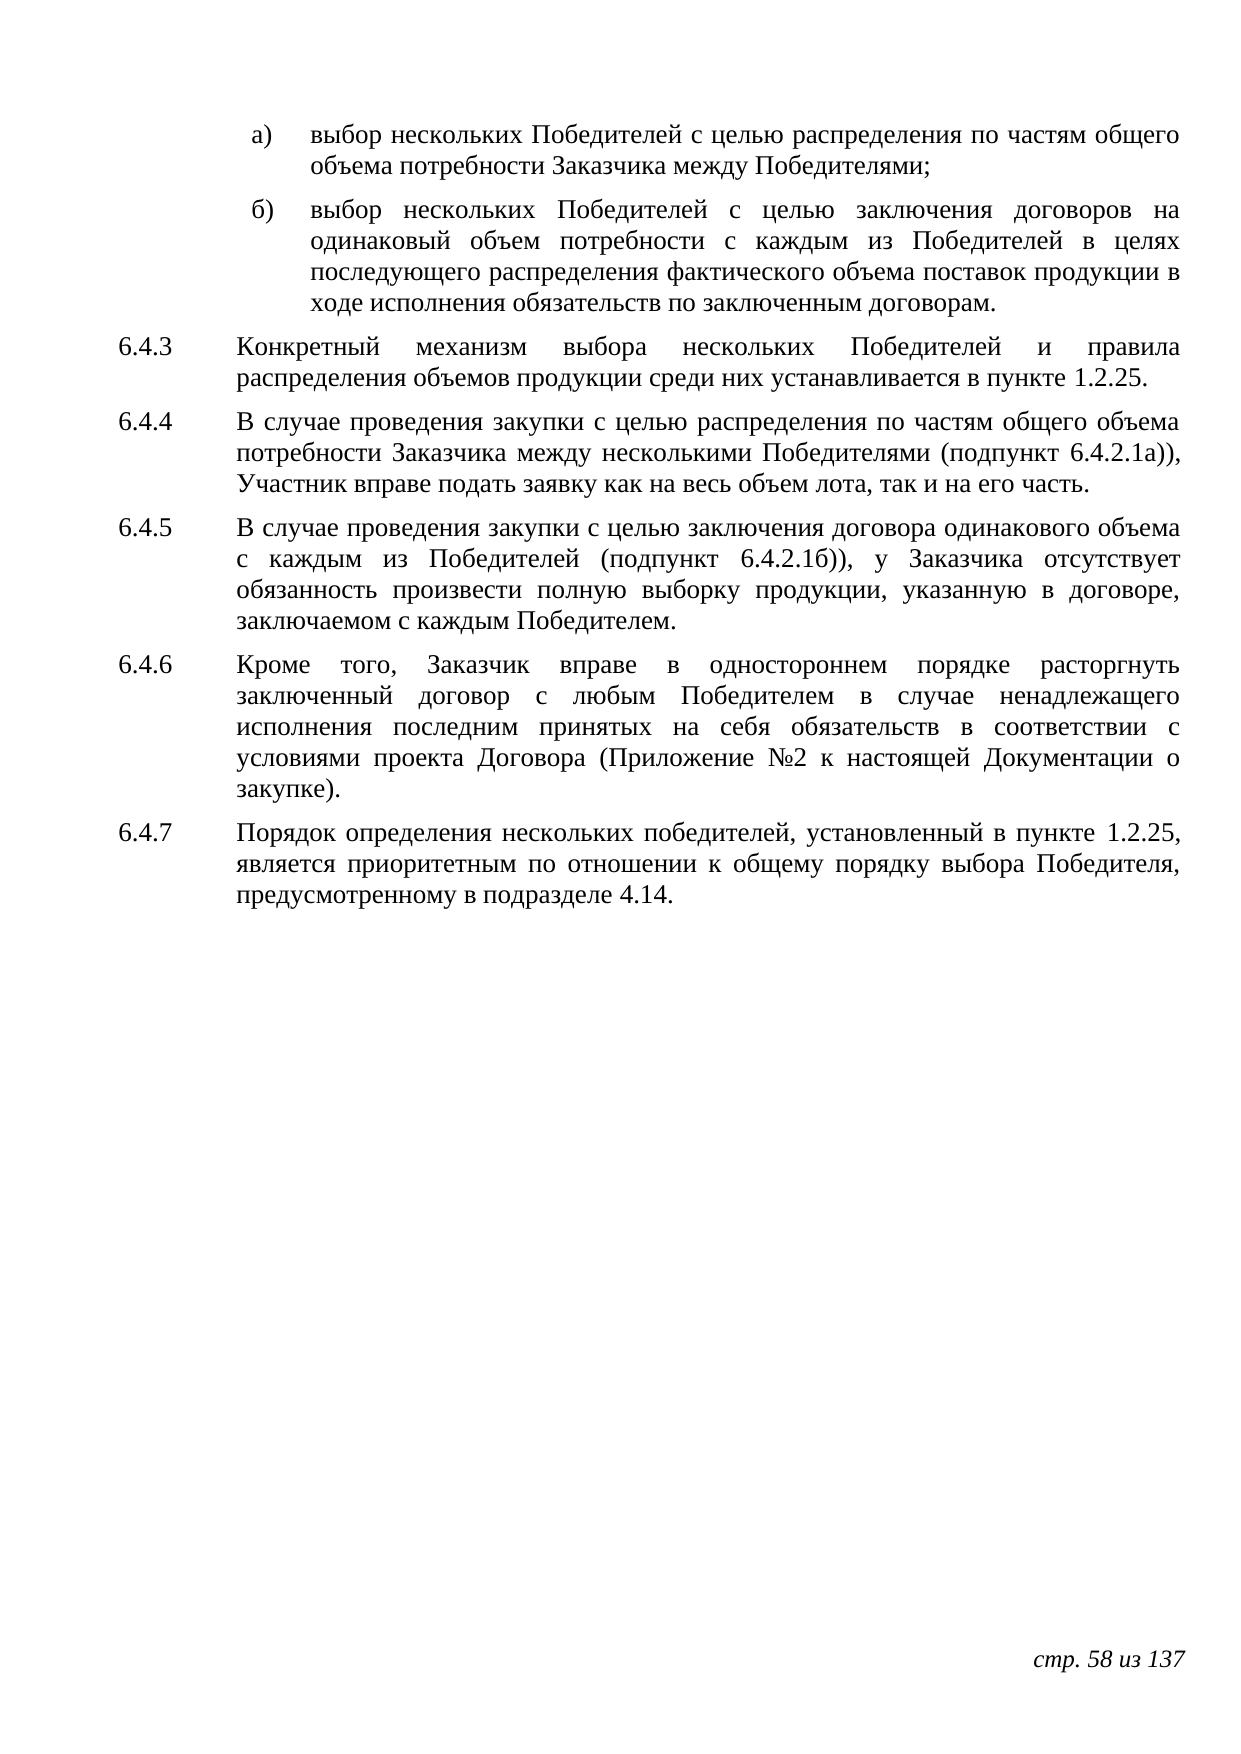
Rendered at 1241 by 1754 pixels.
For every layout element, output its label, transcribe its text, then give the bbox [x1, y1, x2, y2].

text В случае проведения закупки с целью распределения по частям общего объема потребности Заказчика между несколькими Победителями (подпункт 6.4.2а)), Участник вправе подать заявку как на весь объем лота, так и на его часть. [118, 405, 1181, 498]
text выбор нескольких Победителей с целью заключения договоров на одинаковый объем потребности с каждым из Победителей в целях последующего распределения фактического объема поставок продукции в ходе исполнения обязательств по заключенным договорам. [251, 193, 1181, 317]
text Порядок определения нескольких победителей, установленный в пункте 1.2.25, является приоритетным по отношении к общему порядку выбора Победителя, предусмотренному в подразделе 4.14. [118, 816, 1181, 909]
text выбор нескольких Победителей с целью распределения по частям общего объема потребности Заказчика между Победителями; [251, 118, 1181, 180]
text Конкретный механизм выбора нескольких Победителей и правила распределения объемов продукции среди них устанавливается в пункте 1.2.25. [118, 330, 1181, 392]
text В случае проведения закупки с целью заключения договора одинакового объема с каждым из Победителей (подпункт 6.4.2б)), у Заказчика отсутствует обязанность произвести полную выборку продукции, указанную в договоре, заключаемом с каждым Победителем. [118, 511, 1181, 635]
text Кроме того, Заказчик вправе в одностороннем порядке расторгнуть заключенный договор с любым Победителем в случае ненадлежащего исполнения последним принятых на себя обязательств в соответствии с условиями проекта Договора (Приложение №2 к настоящей Документации о закупке). [118, 648, 1181, 803]
